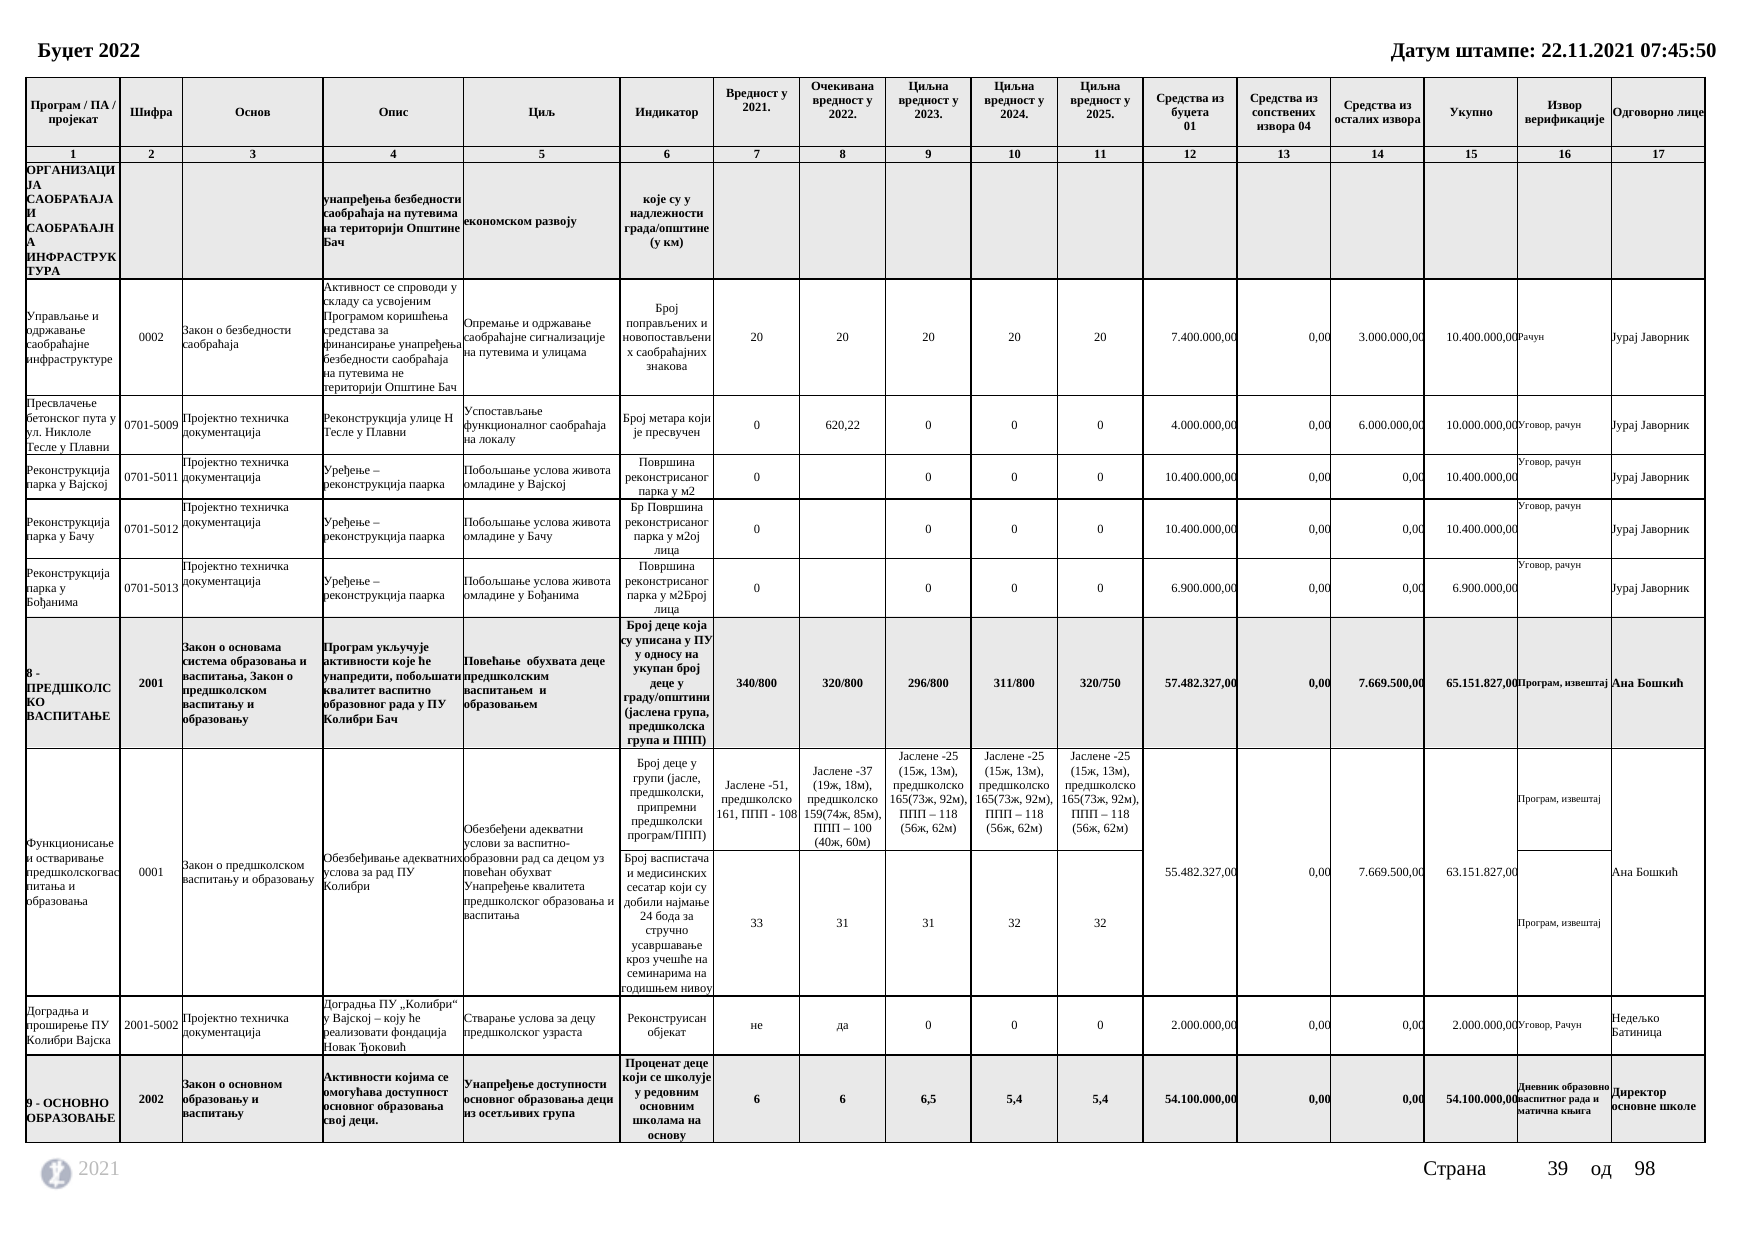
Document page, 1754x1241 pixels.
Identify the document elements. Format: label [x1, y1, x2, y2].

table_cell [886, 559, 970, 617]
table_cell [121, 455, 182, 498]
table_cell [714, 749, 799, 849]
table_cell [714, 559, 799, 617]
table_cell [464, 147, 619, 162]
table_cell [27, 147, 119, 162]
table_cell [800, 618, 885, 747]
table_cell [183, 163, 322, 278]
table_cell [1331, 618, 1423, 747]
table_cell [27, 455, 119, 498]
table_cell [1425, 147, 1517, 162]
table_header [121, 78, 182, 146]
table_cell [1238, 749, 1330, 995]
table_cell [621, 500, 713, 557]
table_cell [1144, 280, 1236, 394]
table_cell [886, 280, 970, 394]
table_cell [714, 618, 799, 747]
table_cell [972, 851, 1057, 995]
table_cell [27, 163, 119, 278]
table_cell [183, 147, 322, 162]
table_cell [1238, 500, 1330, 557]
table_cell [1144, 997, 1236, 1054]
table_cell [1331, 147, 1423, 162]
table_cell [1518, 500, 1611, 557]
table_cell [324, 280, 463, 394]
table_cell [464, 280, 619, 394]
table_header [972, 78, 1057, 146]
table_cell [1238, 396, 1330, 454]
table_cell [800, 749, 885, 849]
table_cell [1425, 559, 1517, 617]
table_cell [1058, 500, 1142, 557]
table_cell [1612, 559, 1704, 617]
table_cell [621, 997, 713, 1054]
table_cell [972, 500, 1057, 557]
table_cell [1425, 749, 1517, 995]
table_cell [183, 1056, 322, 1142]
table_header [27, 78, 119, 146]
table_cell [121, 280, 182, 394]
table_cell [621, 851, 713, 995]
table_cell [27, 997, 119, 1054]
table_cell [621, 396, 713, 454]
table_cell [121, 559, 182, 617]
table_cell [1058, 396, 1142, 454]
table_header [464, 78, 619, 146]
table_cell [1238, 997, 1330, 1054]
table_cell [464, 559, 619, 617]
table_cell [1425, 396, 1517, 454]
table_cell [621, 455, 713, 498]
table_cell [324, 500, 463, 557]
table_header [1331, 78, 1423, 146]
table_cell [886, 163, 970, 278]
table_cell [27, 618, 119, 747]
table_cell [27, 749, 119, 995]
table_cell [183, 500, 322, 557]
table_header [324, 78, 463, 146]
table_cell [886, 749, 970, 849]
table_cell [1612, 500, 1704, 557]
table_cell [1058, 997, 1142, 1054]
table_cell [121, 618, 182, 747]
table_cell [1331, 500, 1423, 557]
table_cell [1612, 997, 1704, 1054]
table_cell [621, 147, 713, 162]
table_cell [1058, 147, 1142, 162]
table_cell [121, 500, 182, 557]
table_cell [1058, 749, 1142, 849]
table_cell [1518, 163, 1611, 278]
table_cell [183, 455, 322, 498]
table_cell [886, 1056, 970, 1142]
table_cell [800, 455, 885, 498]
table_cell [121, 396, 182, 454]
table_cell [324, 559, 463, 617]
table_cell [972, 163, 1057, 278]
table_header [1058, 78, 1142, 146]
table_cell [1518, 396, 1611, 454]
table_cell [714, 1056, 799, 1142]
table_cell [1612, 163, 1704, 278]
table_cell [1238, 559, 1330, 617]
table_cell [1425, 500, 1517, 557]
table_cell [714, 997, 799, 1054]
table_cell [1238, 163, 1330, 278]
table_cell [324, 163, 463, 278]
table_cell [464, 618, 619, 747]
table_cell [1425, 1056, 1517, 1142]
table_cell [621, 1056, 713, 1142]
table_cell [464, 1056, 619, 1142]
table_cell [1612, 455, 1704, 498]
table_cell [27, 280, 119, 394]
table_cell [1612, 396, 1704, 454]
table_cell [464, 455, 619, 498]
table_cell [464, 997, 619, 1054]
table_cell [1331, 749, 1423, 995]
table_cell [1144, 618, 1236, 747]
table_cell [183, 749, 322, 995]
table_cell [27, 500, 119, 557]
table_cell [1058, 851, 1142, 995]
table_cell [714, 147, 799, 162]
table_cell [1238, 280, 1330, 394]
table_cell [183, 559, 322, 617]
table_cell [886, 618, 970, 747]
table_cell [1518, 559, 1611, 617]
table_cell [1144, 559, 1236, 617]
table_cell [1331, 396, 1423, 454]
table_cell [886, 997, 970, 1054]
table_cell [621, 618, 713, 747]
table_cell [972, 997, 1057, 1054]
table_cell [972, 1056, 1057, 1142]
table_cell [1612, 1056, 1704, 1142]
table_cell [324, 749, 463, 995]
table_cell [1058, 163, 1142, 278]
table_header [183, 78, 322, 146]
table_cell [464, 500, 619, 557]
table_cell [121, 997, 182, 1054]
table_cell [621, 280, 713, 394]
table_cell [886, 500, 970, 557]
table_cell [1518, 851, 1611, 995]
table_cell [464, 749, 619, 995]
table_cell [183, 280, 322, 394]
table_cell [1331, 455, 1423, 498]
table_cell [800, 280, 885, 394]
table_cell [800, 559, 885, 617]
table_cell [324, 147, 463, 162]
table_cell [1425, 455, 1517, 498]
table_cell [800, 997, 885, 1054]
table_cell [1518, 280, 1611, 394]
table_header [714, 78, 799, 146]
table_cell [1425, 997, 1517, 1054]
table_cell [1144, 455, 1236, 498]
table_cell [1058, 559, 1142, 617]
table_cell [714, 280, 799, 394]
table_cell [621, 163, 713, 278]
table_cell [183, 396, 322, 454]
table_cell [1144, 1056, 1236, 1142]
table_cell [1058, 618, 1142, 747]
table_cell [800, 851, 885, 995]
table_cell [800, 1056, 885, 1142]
picture [37, 1155, 76, 1194]
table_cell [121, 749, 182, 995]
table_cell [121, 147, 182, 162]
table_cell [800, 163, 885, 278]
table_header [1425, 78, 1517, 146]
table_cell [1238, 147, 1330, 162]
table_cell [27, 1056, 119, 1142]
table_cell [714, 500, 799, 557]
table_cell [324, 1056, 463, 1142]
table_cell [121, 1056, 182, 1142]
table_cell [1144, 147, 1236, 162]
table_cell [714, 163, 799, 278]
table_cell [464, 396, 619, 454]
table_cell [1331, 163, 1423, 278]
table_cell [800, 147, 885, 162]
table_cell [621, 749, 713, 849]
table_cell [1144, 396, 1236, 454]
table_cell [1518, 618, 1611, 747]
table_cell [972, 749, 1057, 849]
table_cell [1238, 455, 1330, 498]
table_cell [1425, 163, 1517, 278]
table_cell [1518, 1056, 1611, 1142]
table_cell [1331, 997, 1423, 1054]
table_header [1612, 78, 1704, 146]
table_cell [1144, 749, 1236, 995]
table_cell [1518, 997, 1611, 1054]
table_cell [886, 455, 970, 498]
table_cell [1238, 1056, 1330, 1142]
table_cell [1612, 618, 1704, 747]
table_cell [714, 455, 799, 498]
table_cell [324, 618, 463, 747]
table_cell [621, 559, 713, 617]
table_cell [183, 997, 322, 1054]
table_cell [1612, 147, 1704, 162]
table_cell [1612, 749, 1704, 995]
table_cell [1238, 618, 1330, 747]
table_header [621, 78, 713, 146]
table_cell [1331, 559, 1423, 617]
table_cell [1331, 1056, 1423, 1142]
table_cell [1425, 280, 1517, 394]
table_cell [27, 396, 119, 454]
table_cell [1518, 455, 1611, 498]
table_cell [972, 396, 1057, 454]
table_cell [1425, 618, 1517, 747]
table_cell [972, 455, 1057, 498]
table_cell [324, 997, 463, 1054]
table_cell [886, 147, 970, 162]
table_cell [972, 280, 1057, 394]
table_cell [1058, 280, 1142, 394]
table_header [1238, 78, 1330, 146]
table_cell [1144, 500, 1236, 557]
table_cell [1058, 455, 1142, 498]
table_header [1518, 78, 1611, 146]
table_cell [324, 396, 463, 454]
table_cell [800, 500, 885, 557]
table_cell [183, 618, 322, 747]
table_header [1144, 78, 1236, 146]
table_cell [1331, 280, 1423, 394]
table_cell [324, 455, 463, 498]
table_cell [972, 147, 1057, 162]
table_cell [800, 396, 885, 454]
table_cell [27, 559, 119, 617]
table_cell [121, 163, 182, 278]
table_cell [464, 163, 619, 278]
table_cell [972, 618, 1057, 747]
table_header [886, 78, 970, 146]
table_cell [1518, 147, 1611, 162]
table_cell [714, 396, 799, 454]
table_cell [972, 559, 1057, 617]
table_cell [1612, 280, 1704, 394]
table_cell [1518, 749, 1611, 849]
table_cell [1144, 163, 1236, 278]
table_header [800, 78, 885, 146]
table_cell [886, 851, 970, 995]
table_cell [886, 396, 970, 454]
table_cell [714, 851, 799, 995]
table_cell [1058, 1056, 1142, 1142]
